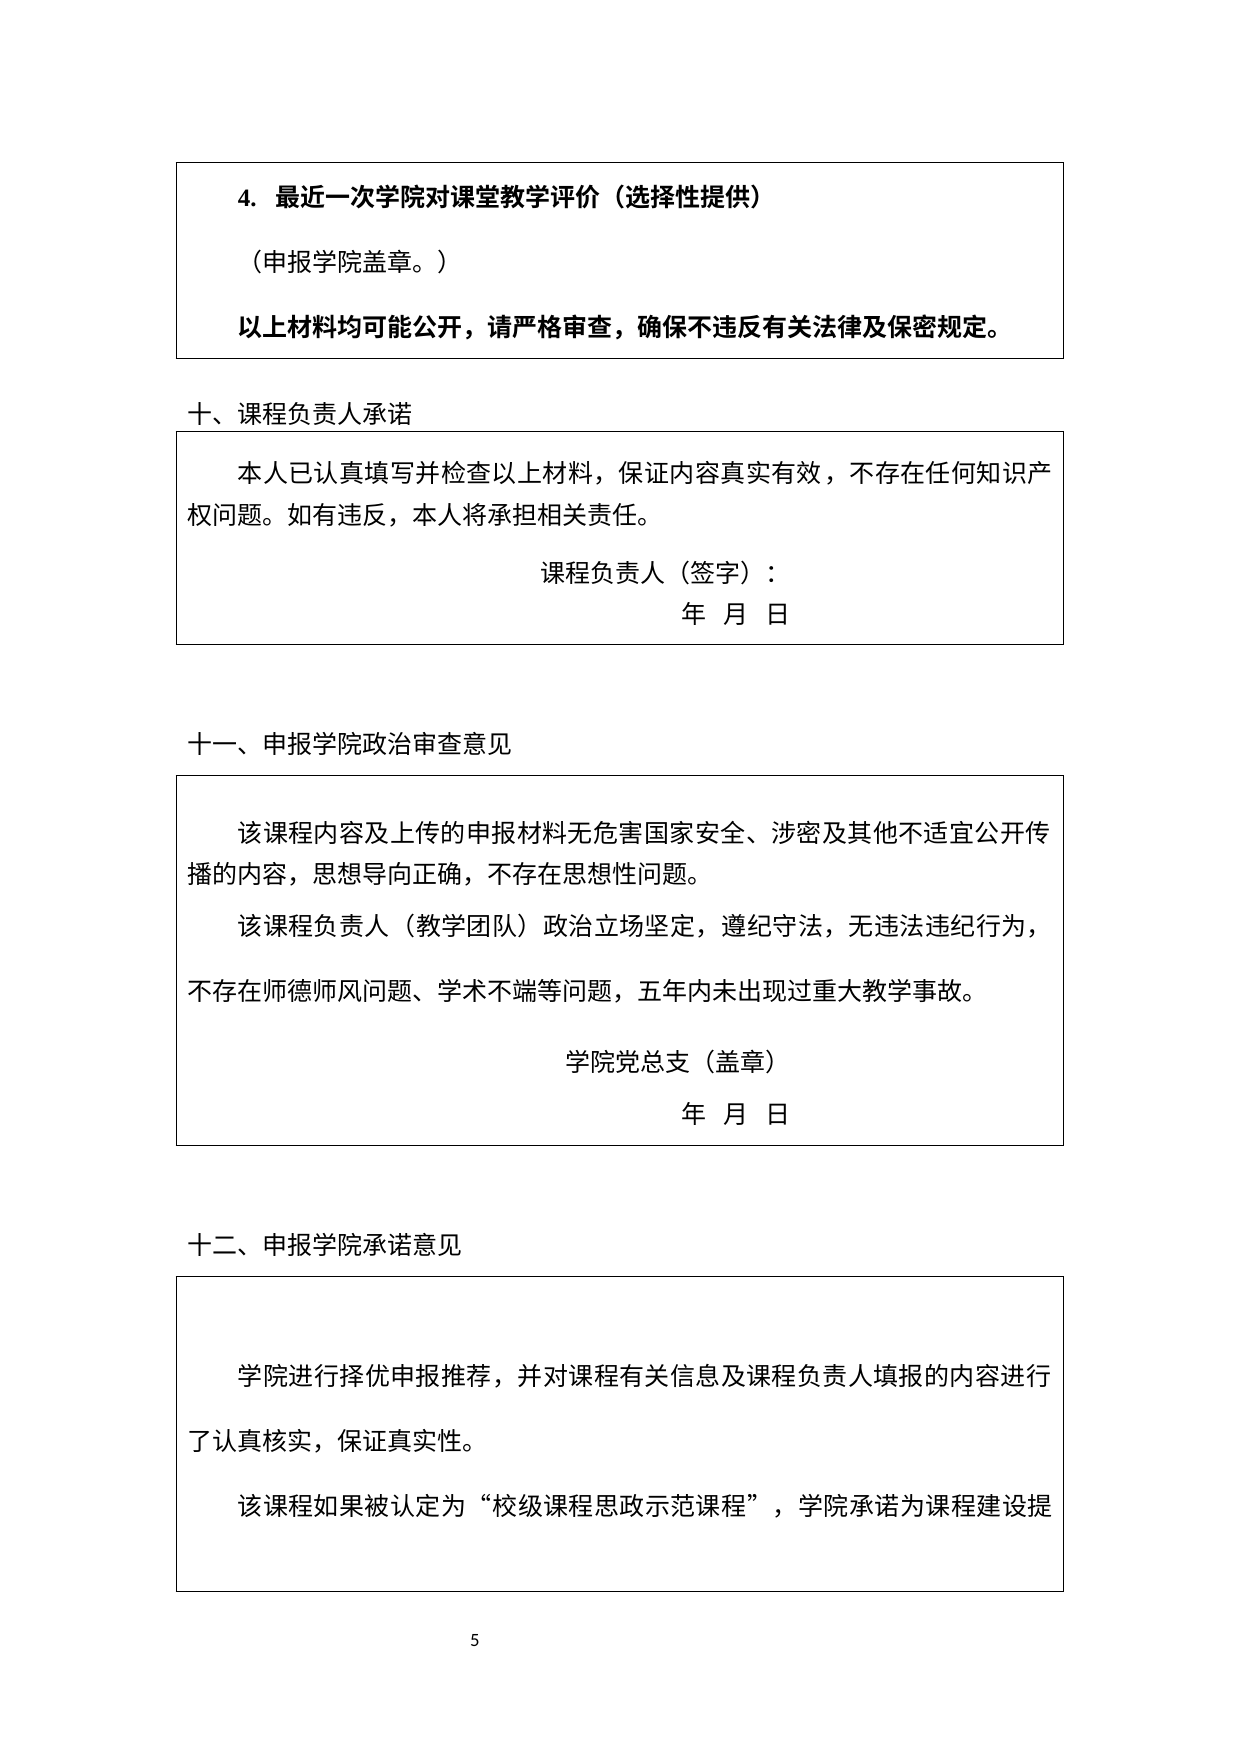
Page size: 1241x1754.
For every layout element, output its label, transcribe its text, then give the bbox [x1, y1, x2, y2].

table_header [177, 1277, 1063, 1591]
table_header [177, 163, 1063, 358]
table_header 本人已认真填写并检查以上材料，保证内容真实有效，不存在任何知识产权问题。如有违反，本人将承担相关责任。 课程负责人（签字）： 年 月 日 [177, 432, 1063, 644]
list 申报学院政治审查意见 [187, 710, 1053, 775]
list 申报学院承诺意见 [187, 1211, 1053, 1276]
list 课程负责人承诺 [187, 394, 1053, 431]
table_header 该课程内容及上传的申报材料无危害国家安全、涉密及其他不适宜公开传播的内容，思想导向正确，不存在思想性问题。 该课程负责人（教学团队）政治立场坚定，遵纪守法，无违法违纪行为，不存在师德师风问题、学术不端等问题，五年内未出现过重大教学事故。 学院党总支（盖章） 年 月 日 [177, 776, 1063, 1145]
